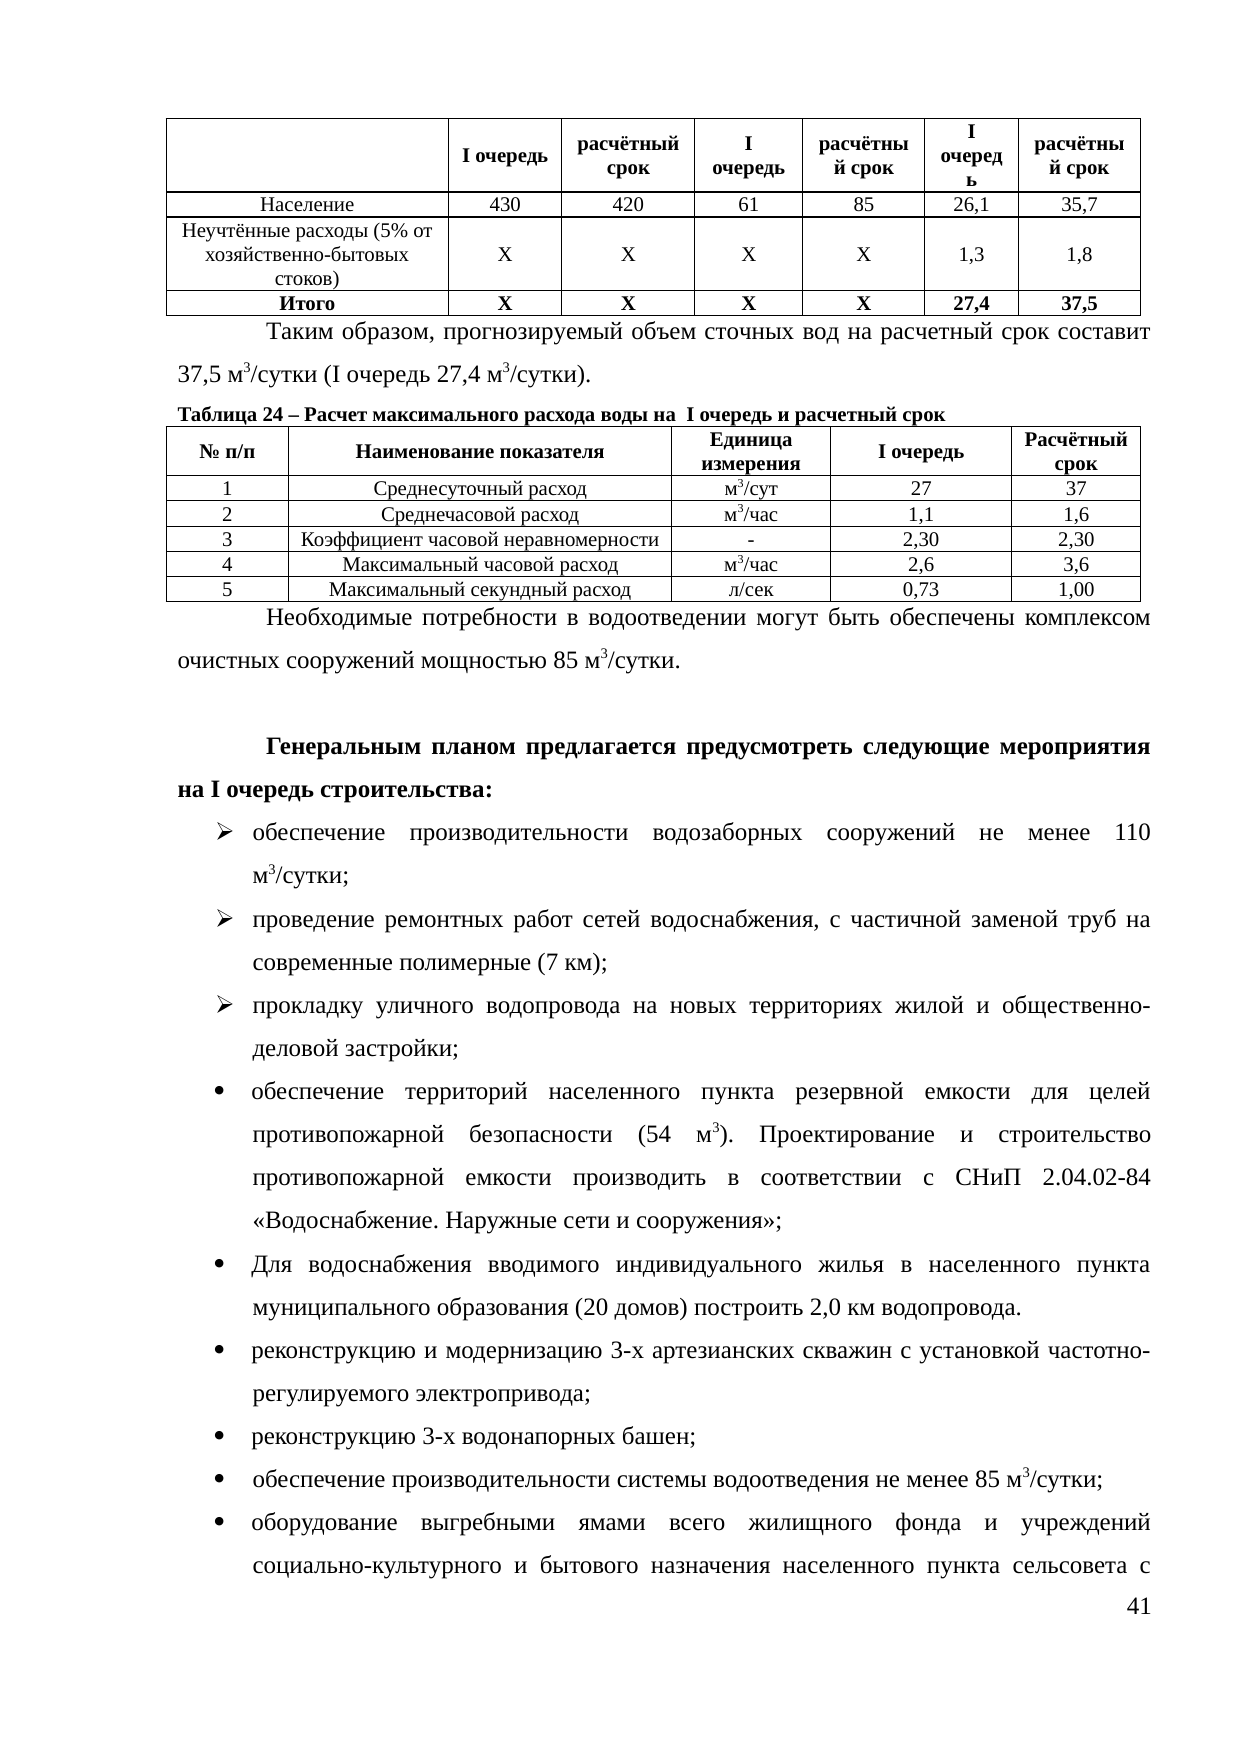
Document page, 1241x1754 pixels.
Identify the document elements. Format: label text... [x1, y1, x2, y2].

text Генеральным планом предлагается предусмотреть следующие мероприятия на I очередь строительства: [177, 731, 1152, 803]
table_cell м3/сут [672, 476, 830, 500]
list обеспечение производительности системы водоотведения не менее 85 м3/сутки; [215, 1464, 1152, 1493]
table_cell расчётный срок [803, 119, 924, 191]
table_cell л/сек [672, 577, 830, 601]
table_cell Х [803, 291, 924, 315]
table_cell 85 [803, 193, 924, 216]
table_cell м3/час [672, 501, 830, 526]
list проведение ремонтных работ сетей водоснабжения, с частичной заменой труб на современные полимерные (7 км); [215, 904, 1152, 976]
table_cell Итого [167, 291, 448, 315]
text Таким образом, прогнозируемый объем сточных вод на расчетный срок составит 37,5 м3/сутки (I очередь 27,4 м3/сутки). [177, 316, 1152, 388]
table_cell 4 [167, 552, 288, 576]
table_cell 37,5 [1019, 291, 1140, 315]
table_cell Х [695, 291, 802, 315]
table_header Расчётный срок [1012, 427, 1140, 475]
table_cell расчётный срок [562, 119, 694, 191]
table_cell 1,8 [1019, 218, 1140, 290]
list обеспечение территорий населенного пункта резервной емкости для целей противопожарной безопасности (54 м3). Проектирование и строительство противопожарной емкости производить в соответствии с СНиП 2.04.02-84 «Водоснабжение. Наружные сети и сооружения»; [215, 1076, 1152, 1234]
table_cell Среднесуточный расход [289, 476, 671, 500]
table_cell 1,00 [1012, 577, 1140, 601]
list Для водоснабжения вводимого индивидуального жилья в населенного пункта муниципального образования (20 домов) построить 2,0 км водопровода. [215, 1249, 1152, 1321]
table_cell 2 [167, 501, 288, 526]
table_cell I очередь [925, 119, 1018, 191]
table_cell Среднечасовой расход [289, 501, 671, 526]
table_cell 1 [167, 476, 288, 500]
table_cell 37 [1012, 476, 1140, 500]
list прокладку уличного водопровода на новых территориях жилой и общественно-деловой застройки; [215, 990, 1152, 1062]
table_header Единица измерения [672, 427, 830, 475]
table_cell Х [449, 218, 561, 290]
table_cell 5 [167, 577, 288, 601]
table_cell 1,1 [831, 501, 1011, 526]
table_cell Х [695, 218, 802, 290]
table_cell 2,30 [831, 527, 1011, 551]
table_cell Население [167, 193, 448, 216]
table_cell Максимальный часовой расход [289, 552, 671, 576]
table_cell Х [803, 218, 924, 290]
table_cell расчётный срок [1019, 119, 1140, 191]
table_cell 2,30 [1012, 527, 1140, 551]
table_cell Х [562, 291, 694, 315]
table_cell 1,3 [925, 218, 1018, 290]
table_cell Х [449, 291, 561, 315]
table_cell 2,6 [831, 552, 1011, 576]
table_cell Неучтённые расходы (5% от хозяйственно-бытовых стоков) [167, 218, 448, 290]
list обеспечение производительности водозаборных сооружений не менее 110 м3/сутки; [215, 817, 1152, 889]
table_cell 27,4 [925, 291, 1018, 315]
table_cell 61 [695, 193, 802, 216]
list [215, 1507, 1152, 1579]
table_cell I очередь [695, 119, 802, 191]
table_cell 430 [449, 193, 561, 216]
table_cell Х [562, 218, 694, 290]
table_header Наименование показателя [289, 427, 671, 475]
list реконструкцию и модернизацию 3-х артезианских скважин с установкой частотно-регулируемого электропривода; [215, 1335, 1152, 1407]
table_cell 420 [562, 193, 694, 216]
table_cell 0,73 [831, 577, 1011, 601]
table_cell 26,1 [925, 193, 1018, 216]
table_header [167, 119, 448, 191]
list реконструкцию 3-х водонапорных башен; [215, 1421, 1152, 1450]
table_cell I очередь [449, 119, 561, 191]
table_cell 27 [831, 476, 1011, 500]
text Необходимые потребности в водоотведении могут быть обеспечены комплексом очистных сооружений мощностью 85 м3/сутки. [177, 602, 1152, 674]
table_cell Максимальный секундный расход [289, 577, 671, 601]
table_header I очередь [831, 427, 1011, 475]
table_cell м3/час [672, 552, 830, 576]
table_cell Коэффициент часовой неравномерности [289, 527, 671, 551]
table_cell 3 [167, 527, 288, 551]
table_header № п/п [167, 427, 288, 475]
table_cell 35,7 [1019, 193, 1140, 216]
table_cell 1,6 [1012, 501, 1140, 526]
table_cell 3,6 [1012, 552, 1140, 576]
table_cell - [672, 527, 830, 551]
